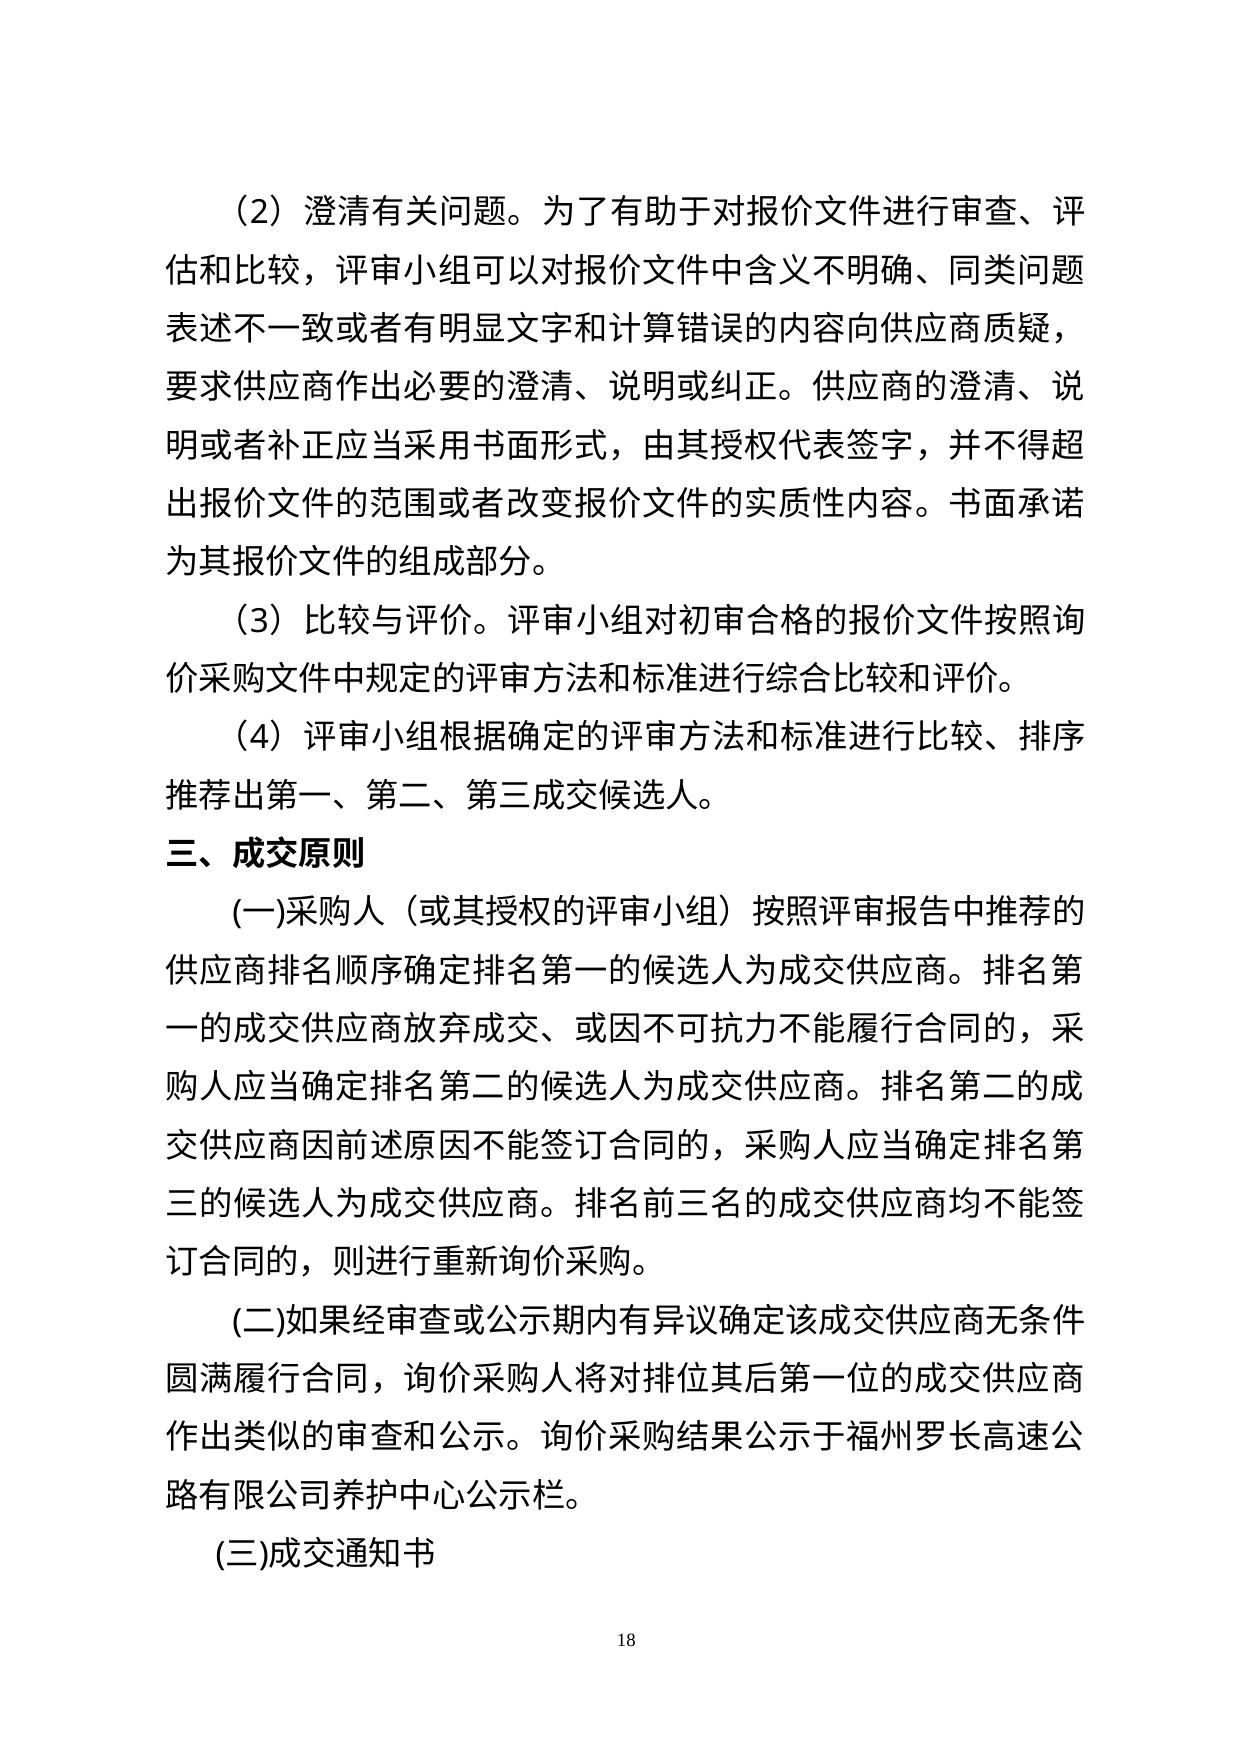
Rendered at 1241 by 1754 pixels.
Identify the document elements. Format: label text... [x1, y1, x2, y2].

text (二)如果经审查或公示期内有异议确定该成交供应商无条件圆满履行合同，询价采购人将对排位其后第一位的成交供应商作出类似的审查和公示。询价采购结果公示于福州罗长高速公路有限公司养护中心公示栏。 [165, 1286, 1087, 1519]
text (一)采购人（或其授权的评审小组）按照评审报告中推荐的供应商排名顺序确定排名第一的候选人为成交供应商。排名第一的成交供应商放弃成交、或因不可抗力不能履行合同的，采购人应当确定排名第二的候选人为成交供应商。排名第二的成交供应商因前述原因不能签订合同的，采购人应当确定排名第三的候选人为成交供应商。排名前三名的成交供应商均不能签订合同的，则进行重新询价采购。 [165, 877, 1087, 1286]
text (三)成交通知书 [165, 1519, 1087, 1577]
text 三、成交原则 [165, 819, 1087, 877]
text （3）比较与评价。评审小组对初审合格的报价文件按照询价采购文件中规定的评审方法和标准进行综合比较和评价。 [165, 586, 1087, 702]
text （4）评审小组根据确定的评审方法和标准进行比较、排序，推荐出第一、第二、第三成交候选人。 [165, 702, 1087, 819]
text （2）澄清有关问题。为了有助于对报价文件进行审查、评估和比较，评审小组可以对报价文件中含义不明确、同类问题表述不一致或者有明显文字和计算错误的内容向供应商质疑，要求供应商作出必要的澄清、说明或纠正。供应商的澄清、说明或者补正应当采用书面形式，由其授权代表签字，并不得超出报价文件的范围或者改变报价文件的实质性内容。书面承诺为其报价文件的组成部分。 [165, 177, 1087, 586]
